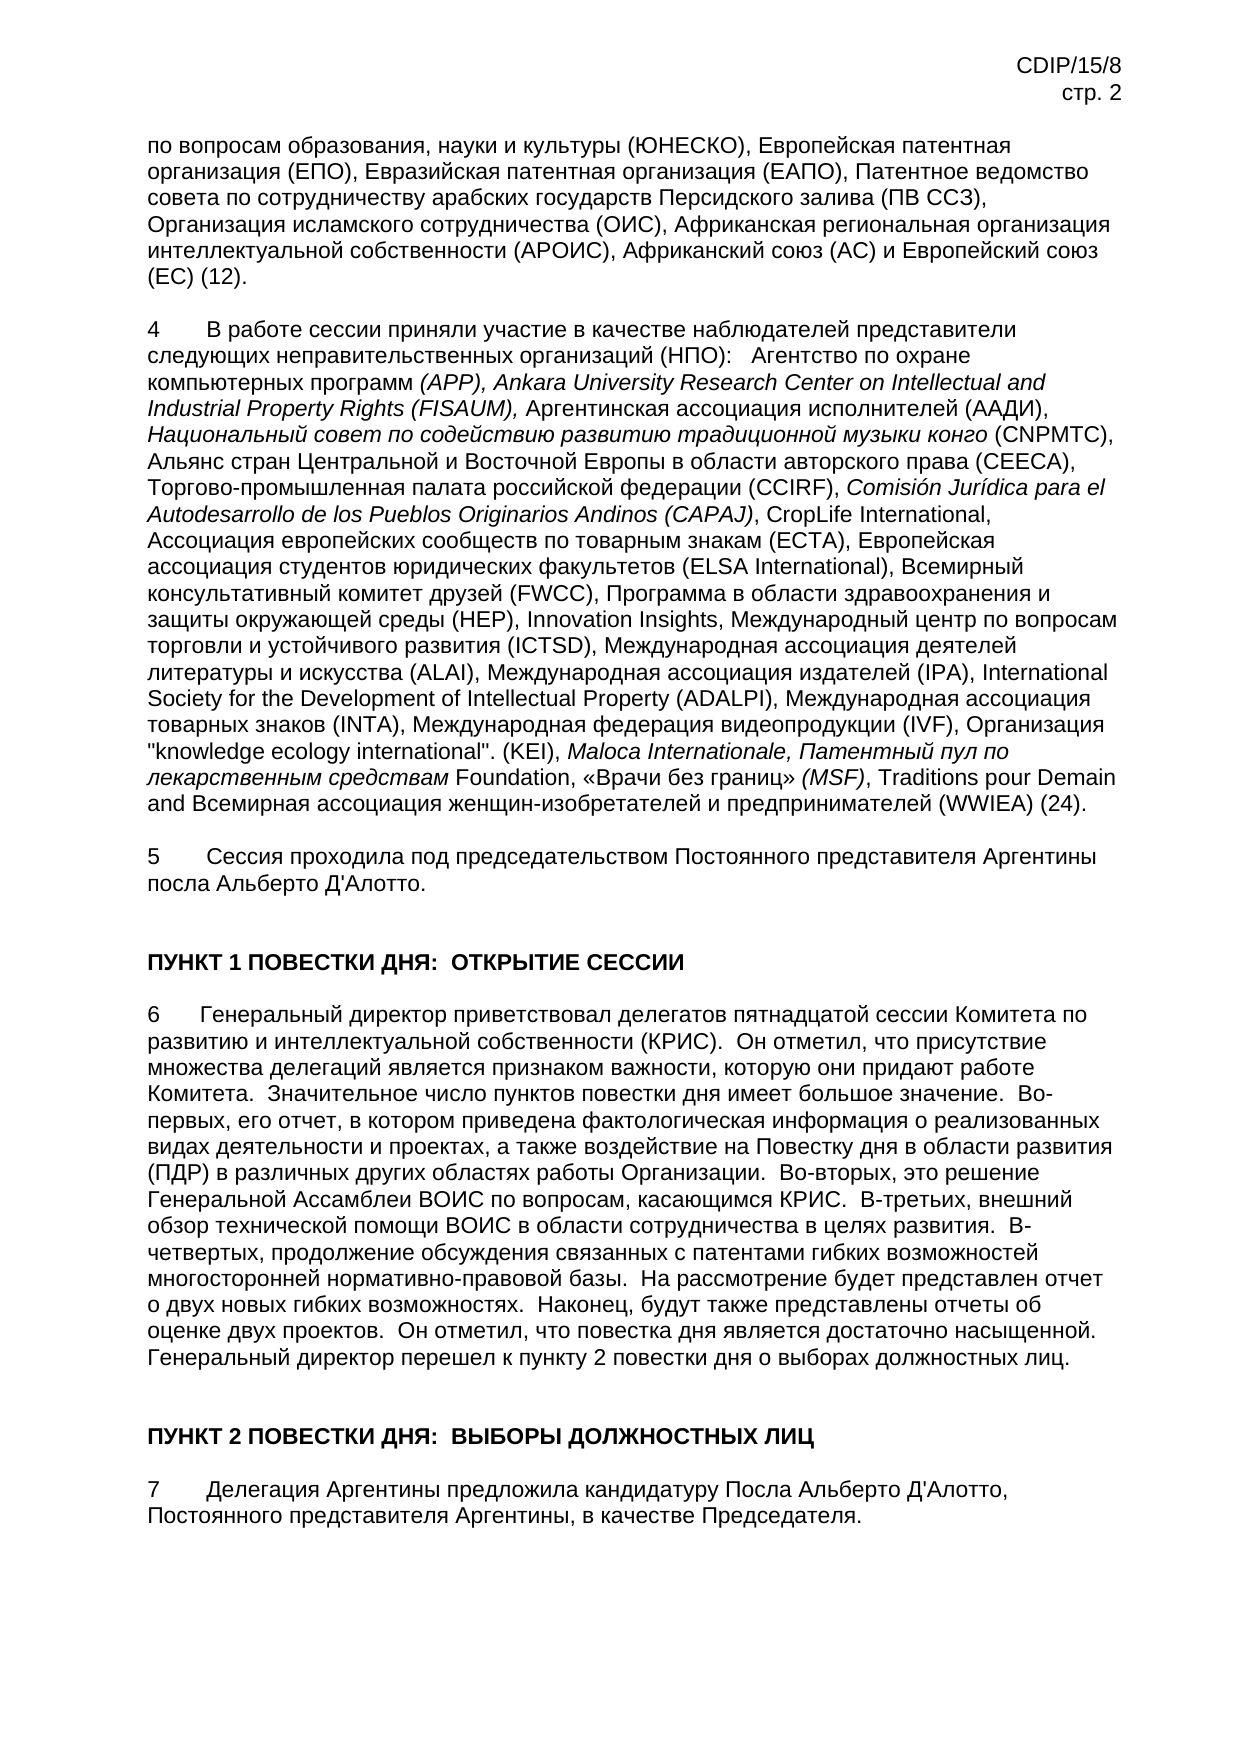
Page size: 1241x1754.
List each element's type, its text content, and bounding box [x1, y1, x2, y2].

text ПУНКТ 1 ПОВЕСТКИ ДНЯ: ОТКРЫТИЕ СЕССИИ [147, 948, 1122, 975]
list В работе сессии приняли участие в качестве наблюдателей представители следующих неправительственных организаций (НПО): Агентство по охране компьютерных программ (APP), Ankara University Research Center on Intellectual and Industrial Property Rights (FISAUM), Аргентинская ассоциация исполнителей (ААДИ), Национальный совет по содействию развитию традиционной музыки конго (CNPMTC), Альянс стран Центральной и Восточной Европы в области авторского права (CEECA), Торгово-промышленная палата российской федерации (CCIRF), Comisión Jurídica para el Autodesarrollo de los Pueblos Originarios Andinos (CAPAJ), CropLife International, Ассоциация европейских сообществ по товарным знакам (ECTA), Европейская ассоциация студентов юридических факультетов (ELSA International), Всемирный консультативный комитет друзей (FWCC), Программа в области здравоохранения и защиты окружающей среды (HEP), Innovation Insights, Международный центр по вопросам торговли и устойчивого развития (ICTSD), Международная ассоциация деятелей литературы и искусства (ALAI), Международная ассоциация издателей (IPA), International Society for the Development of Intellectual Property (ADALPI), Международная ассоциация товарных знаков (INTA), Международная федерация видеопродукции (IVF), Организация "knowledge ecology international". (KEI), Maloca Internationale, Патентный пул по лекарственным средствам Foundation, «Врачи без границ» (MSF), Traditions pour Demain and Всемирная ассоциация женщин-изобретателей и предпринимателей (WWIEA) (24). [147, 316, 1122, 817]
text Делегация Аргентины предложила кандидатуру Посла Альберто Д'Алотто, Постоянного представителя Аргентины, в качестве Председателя. [147, 1476, 1122, 1528]
text Генеральный директор приветствовал делегатов пятнадцатой сессии Комитета по развитию и интеллектуальной собственности (КРИС). Он отметил, что присутствие множества делегаций является признаком важности, которую они придают работе Комитета. Значительное число пунктов повестки дня имеет большое значение. Во-первых, его отчет, в котором приведена фактологическая информация о реализованных видах деятельности и проектах, а также воздействие на Повестку дня в области развития (ПДР) в различных других областях работы Организации. Во-вторых, это решение Генеральной Ассамблеи ВОИС по вопросам, касающимся КРИС. В-третьих, внешний обзор технической помощи ВОИС в области сотрудничества в целях развития. В-четвертых, продолжение обсуждения связанных с патентами гибких возможностей многосторонней нормативно-правовой базы. На рассмотрение будет представлен отчет о двух новых гибких возможностях. Наконец, будут также представлены отчеты об оценке двух проектов. Он отметил, что повестка дня является достаточно насыщенной. Генеральный директор перешел к пункту 2 повестки дня о выборах должностных лиц. [147, 1001, 1122, 1370]
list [147, 132, 1122, 290]
list Сессия проходила под председательством Постоянного представителя Аргентины посла Альберто Д'Алотто. [147, 843, 1122, 896]
text ПУНКТ 2 ПОВЕСТКИ ДНЯ: ВЫБОРЫ ДОЛЖНОСТНЫХ ЛИЦ [147, 1423, 1122, 1449]
